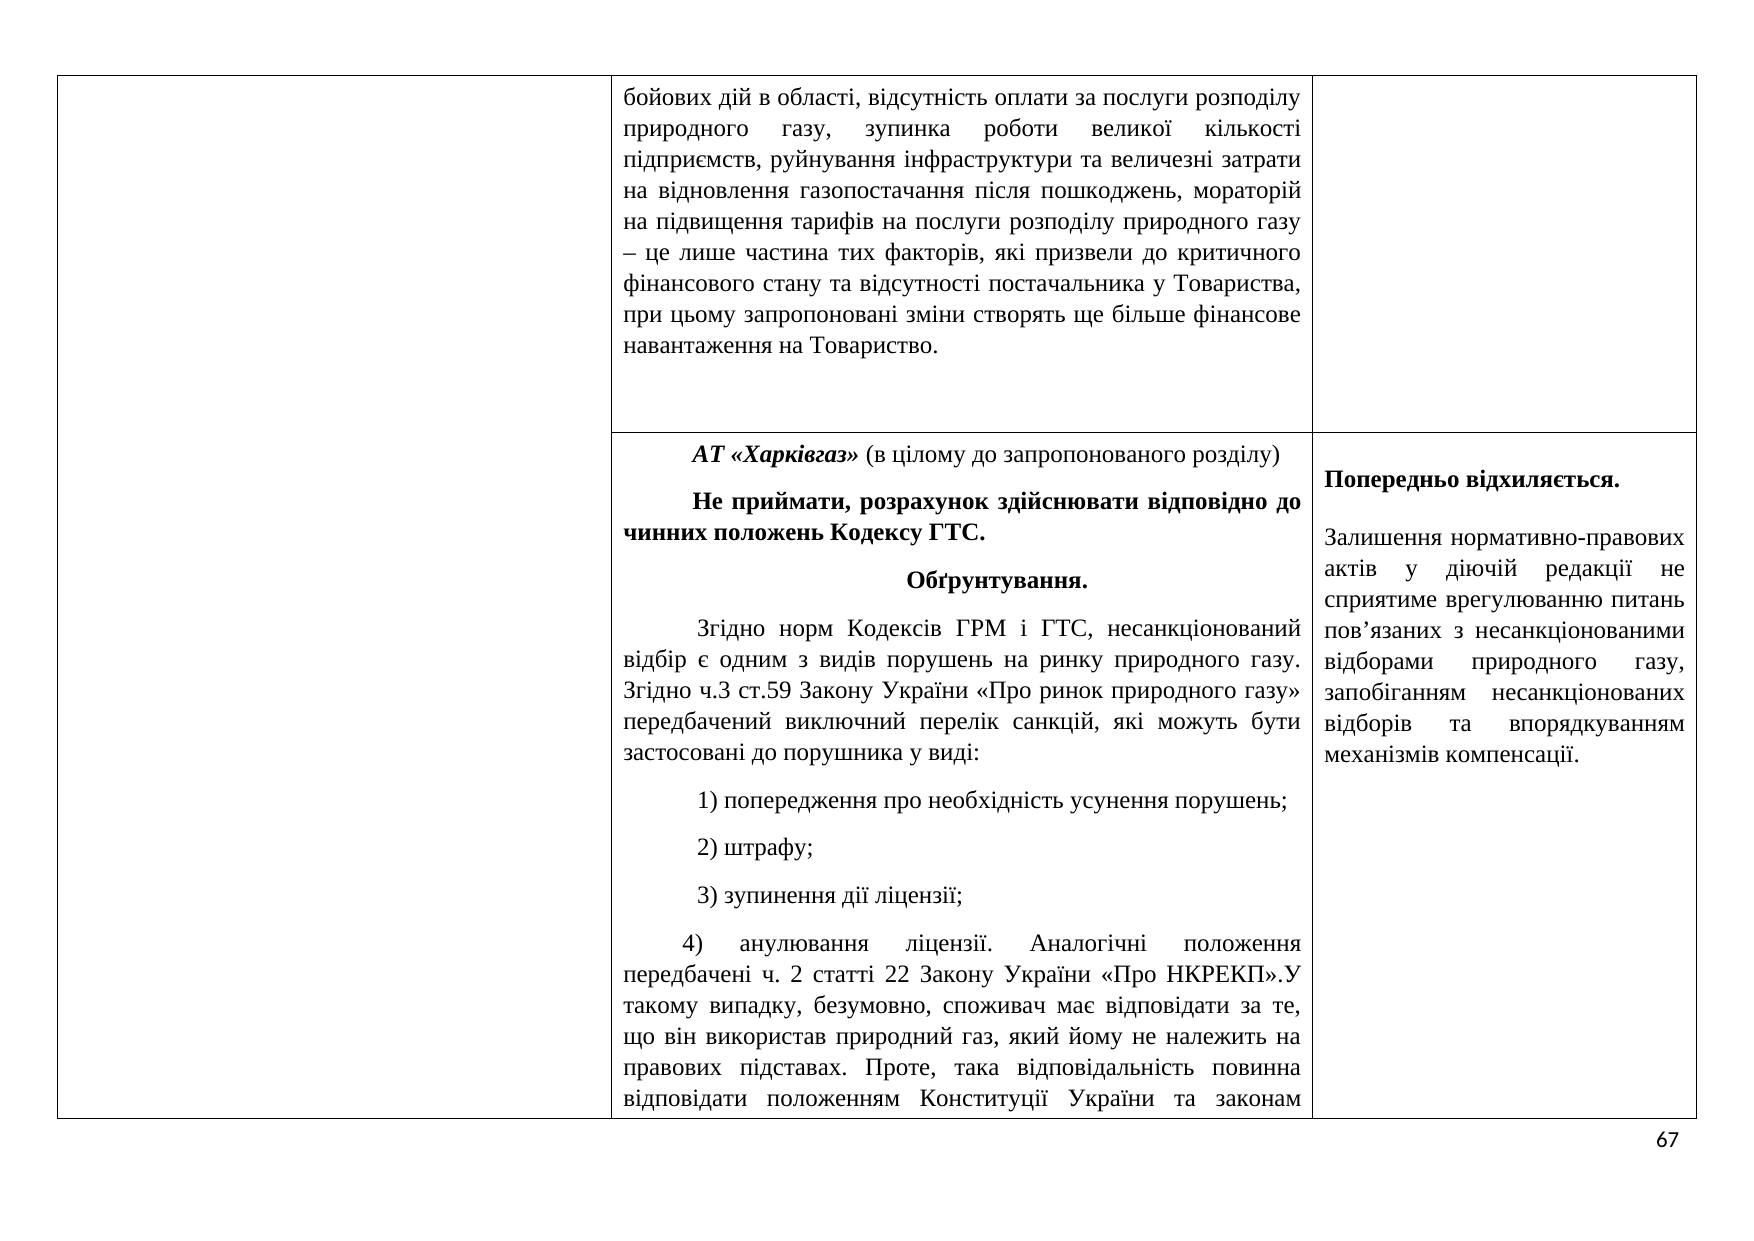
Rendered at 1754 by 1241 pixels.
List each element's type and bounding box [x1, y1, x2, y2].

table_cell [612, 76, 1312, 432]
table_cell [1313, 433, 1696, 1118]
table_cell [1313, 76, 1696, 432]
table_cell [612, 433, 1312, 1118]
